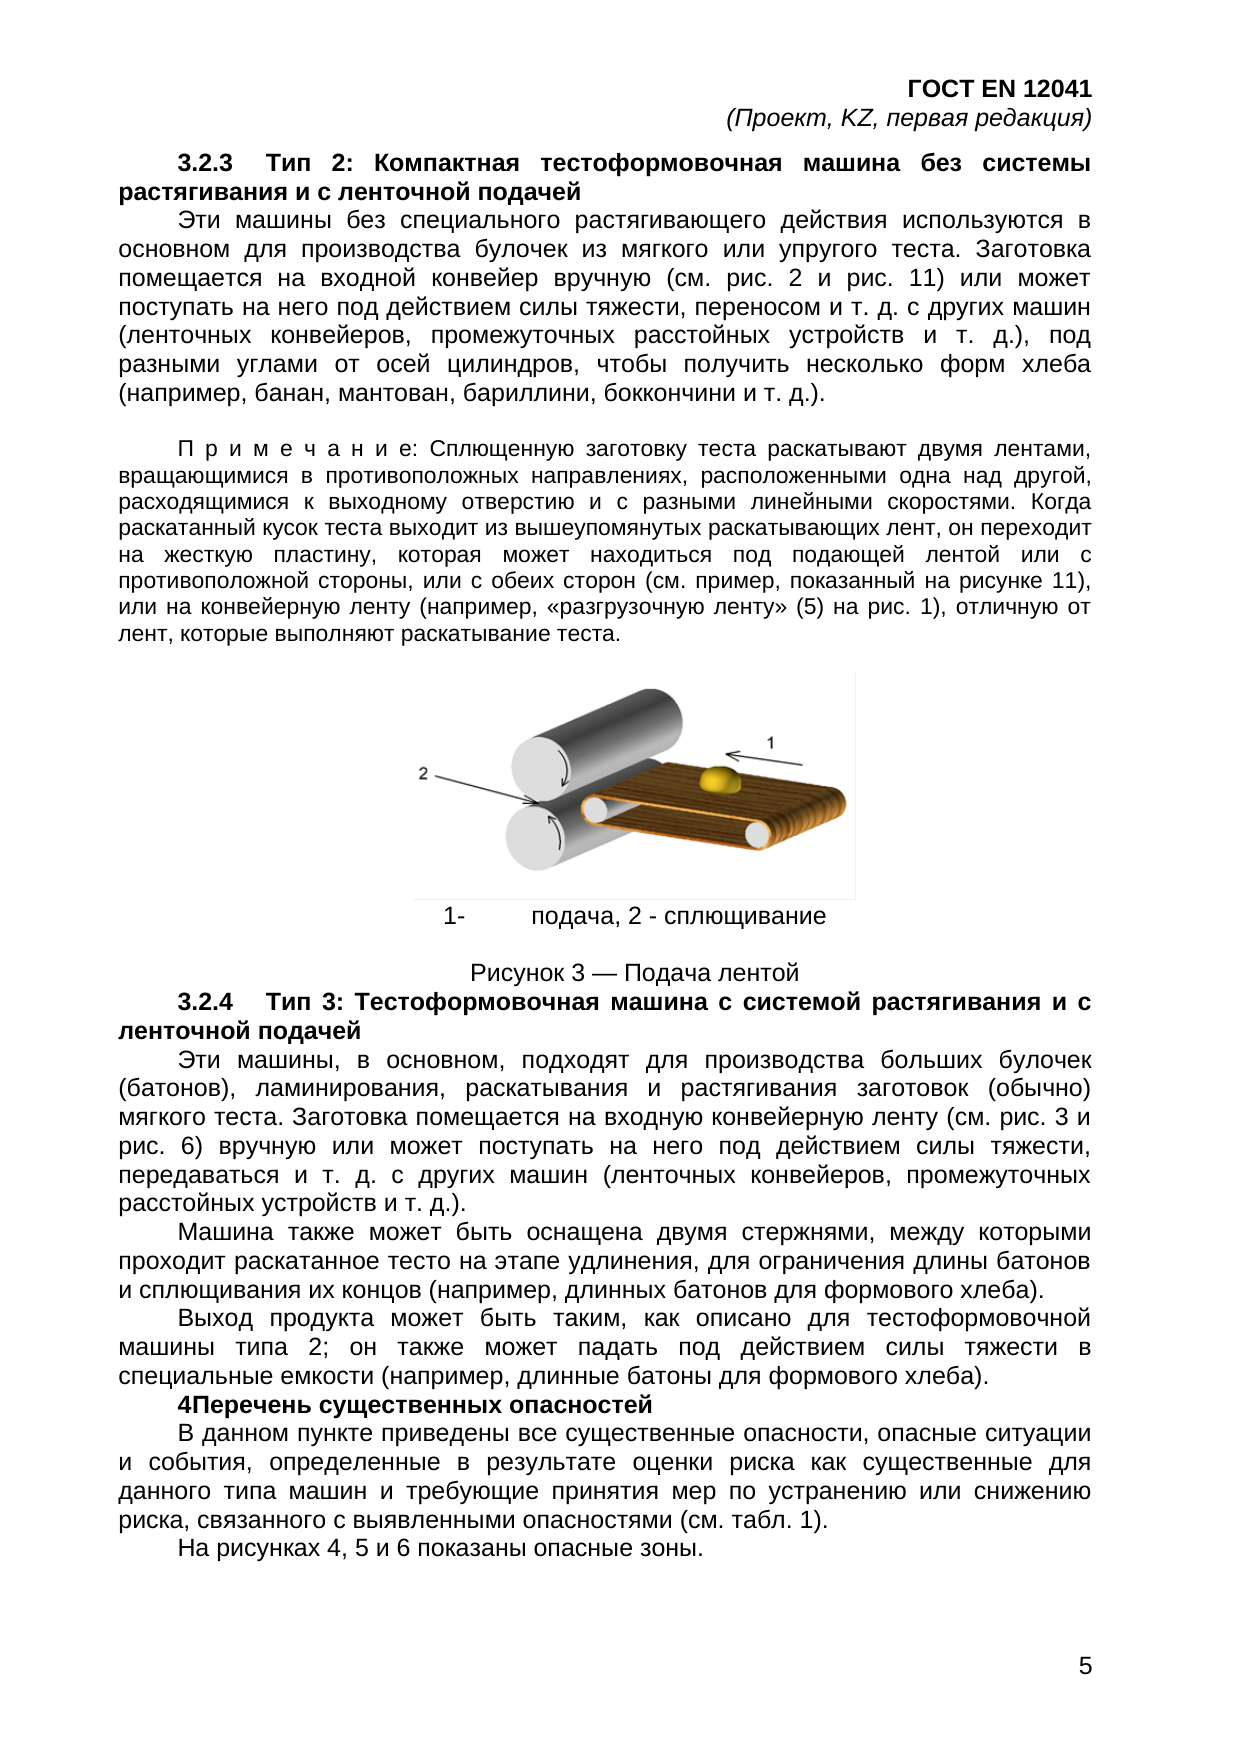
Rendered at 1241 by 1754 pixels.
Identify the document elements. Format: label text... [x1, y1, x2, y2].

text Эти машины, в основном, подходят для производства больших булочек (батонов), ламинирования, раскатывания и растягивания заготовок (обычно) мягкого теста. Заготовка помещается на входную конвейерную ленту (см. рис. 3 и рис. 6) вручную или может поступать на него под действием силы тяжести, передаваться и т. д. с других машин (ленточных конвейеров, промежуточных расстойных устройств и т. д.). [118, 1044, 1092, 1217]
text На рисунках 4, 5 и 6 показаны опасные зоны. [118, 1533, 1092, 1562]
text Машина также может быть оснащена двумя стержнями, между которыми проходит раскатанное тесто на этапе удлинения, для ограничения длины батонов и сплющивания их концов (например, длинных батонов для формового хлеба). [118, 1217, 1092, 1303]
text Эти машины без специального растягивающего действия используются в основном для производства булочек из мягкого или упругого теста. Заготовка помещается на входной конвейер вручную (см. рис. 2 и рис. 11) или может поступать на него под действием силы тяжести, переносом и т. д. с других машин (ленточных конвейеров, промежуточных расстойных устройств и т. д.), под разными углами от осей цилиндров, чтобы получить несколько форм хлеба (например, банан, мантован, бариллини, боккончини и т. д.). [118, 205, 1092, 406]
text 3.2.3 Тип 2: Компактная тестоформовочная машина без системы растягивания и с ленточной подачей [118, 148, 1092, 205]
text В данном пункте приведены все существенные опасности, опасные ситуации и события, определенные в результате оценки риска как существенные для данного типа машин и требующие принятия мер по устранению или снижению риска, связанного с выявленными опасностями (см. табл. 1). [118, 1418, 1092, 1533]
text Выход продукта может быть таким, как описано для тестоформовочной машины типа 2; он также может падать под действием силы тяжести в специальные емкости (например, длинные батоны для формового хлеба). [118, 1303, 1092, 1389]
text П р и м е ч а н и е: Сплющенную заготовку теста раскатывают двумя лентами, вращающимися в противоположных направлениях, расположенными одна над другой, расходящимися к выходному отверстию и с разными линейными скоростями. Когда раскатанный кусок теста выходит из вышеупомянутых раскатывающих лент, он переходит на жесткую пластину, которая может находиться под подающей лентой или с противоположной стороны, или с обеих сторон (см. пример, показанный на рисунке 11), или на конвейерную ленту (например, «разгрузочную ленту» (5) на рис. 1), отличную от лент, которые выполняют раскатывание теста. [118, 435, 1092, 646]
picture [413, 672, 857, 901]
text 1- подача, 2 - сплющивание [118, 901, 1092, 929]
text Рисунок 3 — Подача лентой [118, 958, 1092, 987]
text 3.2.4 Тип 3: Тестоформовочная машина с системой растягивания и с ленточной подачей [118, 987, 1092, 1044]
text 4 Перечень существенных опасностей [118, 1389, 1092, 1418]
